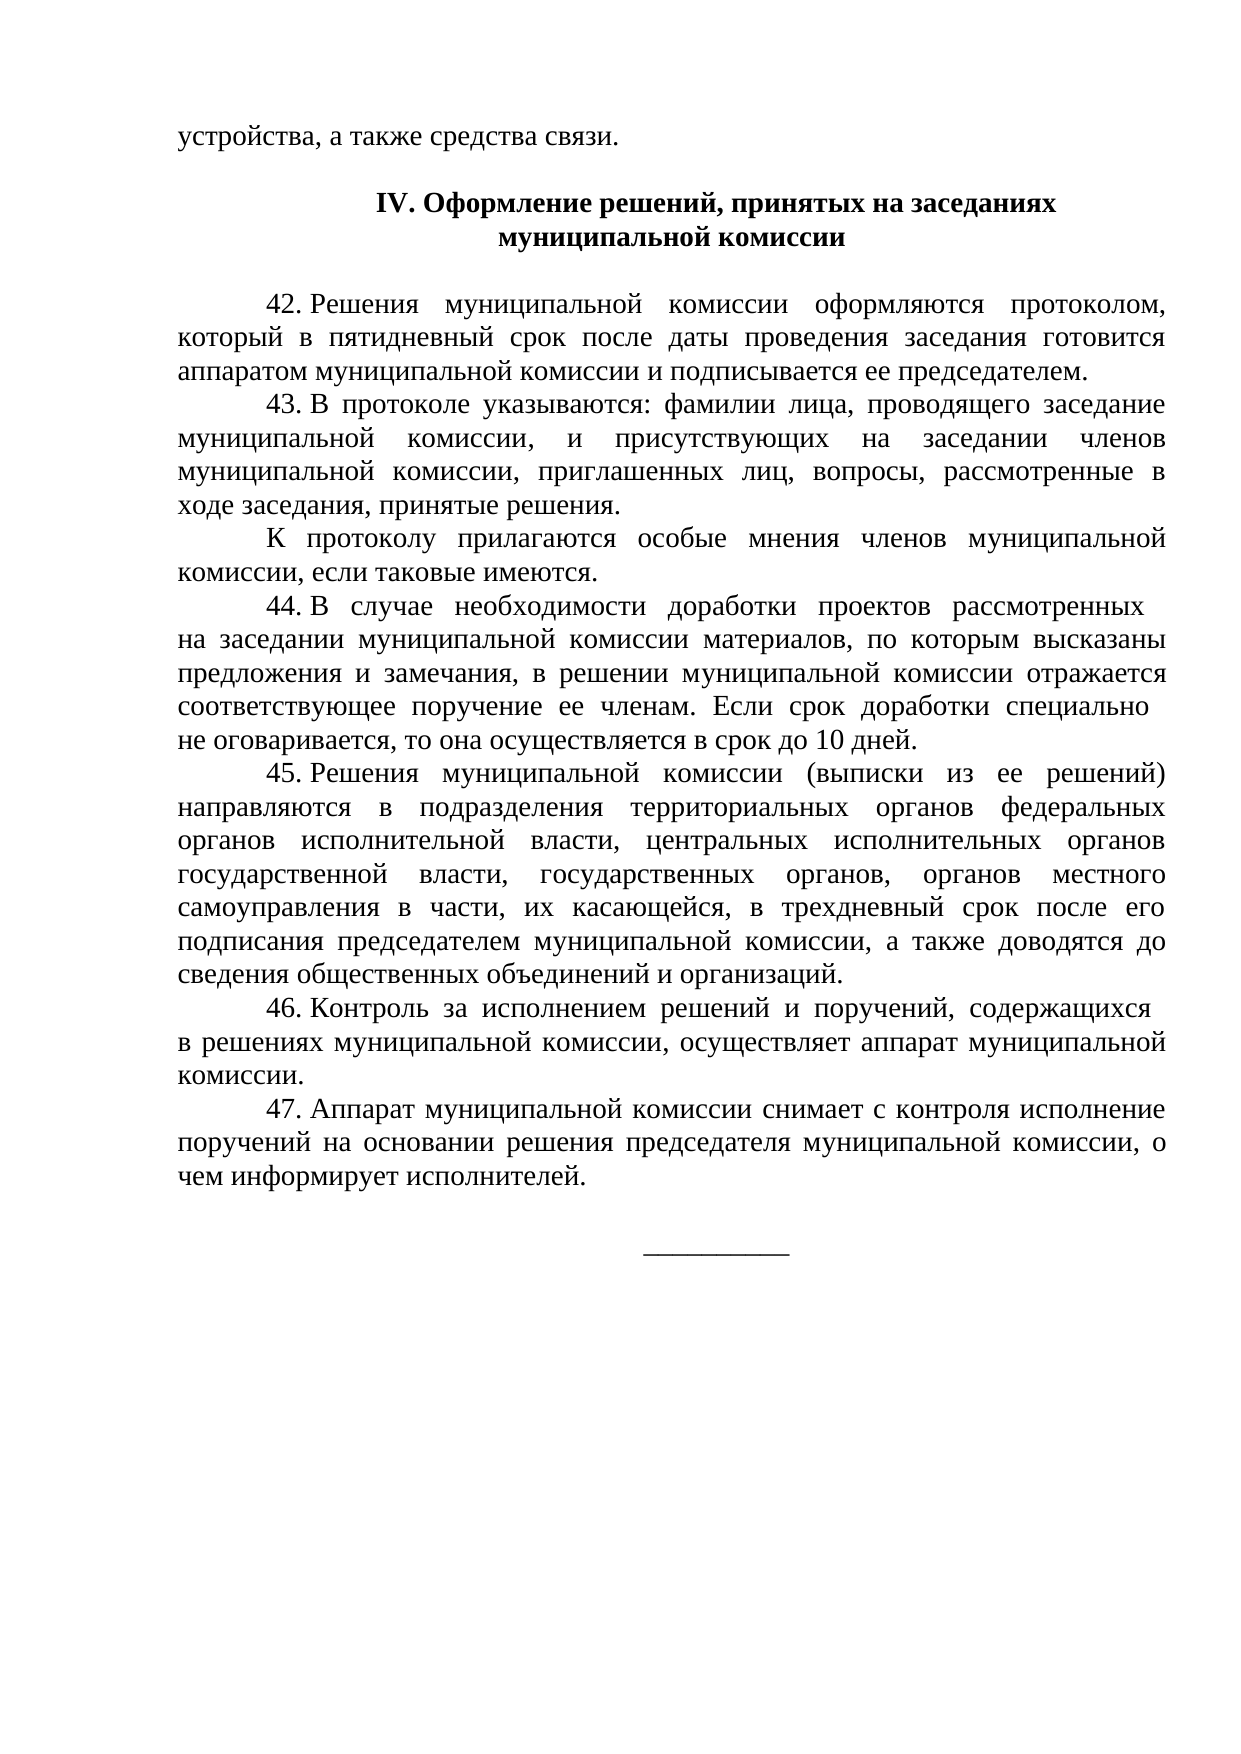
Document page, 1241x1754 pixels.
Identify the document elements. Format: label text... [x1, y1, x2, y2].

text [177, 118, 1166, 152]
text К протоколу прилагаются особые мнения членов муниципальной комиссии, если таковые имеются. [177, 521, 1166, 588]
text 42. Решения муниципальной комиссии оформляются протоколом, который в пятидневный срок после даты проведения заседания готовится аппаратом муниципальной комиссии и подписывается ее председателем. [177, 286, 1166, 386]
text 45. Решения муниципальной комиссии (выписки из ее решений) направляются в подразделения территориальных органов федеральных органов исполнительной власти, центральных исполнительных органов государственной власти, государственных органов, органов местного самоуправления в части, их касающейся, в трехдневный срок после его подписания председателем муниципальной комиссии, а также доводятся до сведения общественных объединений и организаций. [177, 755, 1166, 990]
text 47. Аппарат муниципальной комиссии снимает с контроля исполнение поручений на основании решения председателя муниципальной комиссии, о чем информирует исполнителей. [177, 1091, 1166, 1191]
text 44. В случае необходимости доработки проектов рассмотренных на заседании муниципальной комиссии материалов, по которым высказаны предложения и замечания, в решении муниципальной комиссии отражается соответствующее поручение ее членам. Если срок доработки специально не оговаривается, то она осуществляется в срок до 10 дней. [177, 588, 1166, 755]
text __________ [177, 1225, 1166, 1258]
text IV. Оформление решений, принятых на заседаниях муниципальной комиссии [177, 185, 1166, 252]
text 46. Контроль за исполнением решений и поручений, содержащихся в решениях муниципальной комиссии, осуществляет аппарат муниципальной комиссии. [177, 990, 1166, 1091]
text 43. В протоколе указываются: фамилии лица, проводящего заседание муниципальной комиссии, и присутствующих на заседании членов муниципальной комиссии, приглашенных лиц, вопросы, рассмотренные в ходе заседания, принятые решения. [177, 386, 1166, 521]
